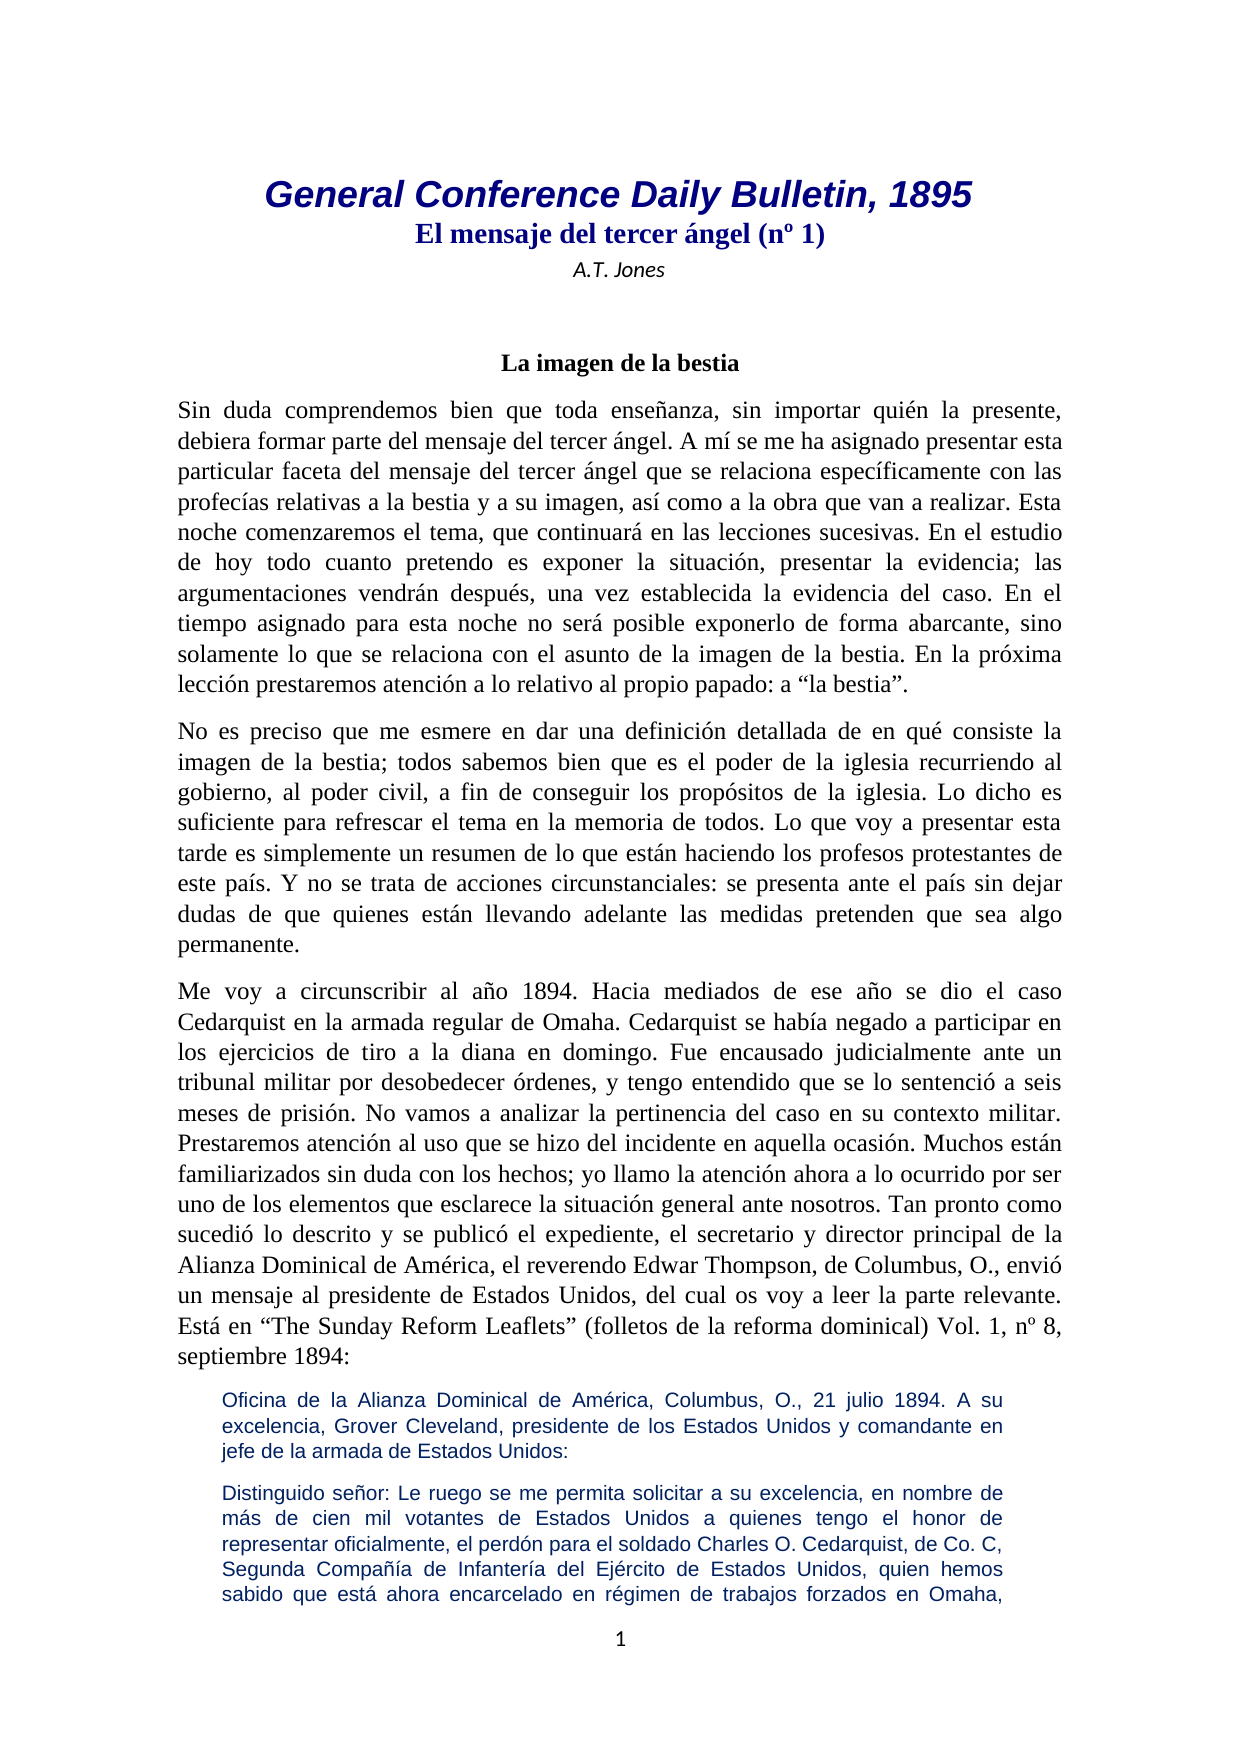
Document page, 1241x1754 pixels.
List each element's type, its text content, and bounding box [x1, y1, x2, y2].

subtitle General Conference Daily Bulletin, 1895 El mensaje del tercer ángel (nº 1) [177, 173, 1063, 249]
text No es preciso que me esmere en dar una definición detallada de en qué consiste la imagen de la bestia; todos sabemos bien que es el poder de la iglesia recurriendo al gobierno, al poder civil, a fin de conseguir los propósitos de la iglesia. Lo dicho es suficiente para refrescar el tema en la memoria de todos. Lo que voy a presentar esta tarde es simplemente un resumen de lo que están haciendo los profesos protestantes de este país. Y no se trata de acciones circunstanciales: se presenta ante el país sin dejar dudas de que quienes están llevando adelante las medidas pretenden que sea algo permanente. [177, 716, 1063, 958]
text La imagen de la bestia [177, 348, 1063, 377]
text A.T. Jones [177, 256, 1063, 283]
text Me voy a circunscribir al año 1894. Hacia mediados de ese año se dio el caso Cedarquist en la armada regular de Omaha. Cedarquist se había negado a participar en los ejercicios de tiro a la diana en domingo. Fue encausado judicialmente ante un tribunal militar por desobedecer órdenes, y tengo entendido que se lo sentenció a seis meses de prisión. No vamos a analizar la pertinencia del caso en su contexto militar. Prestaremos atención al uso que se hizo del incidente en aquella ocasión. Muchos están familiarizados sin duda con los hechos; yo llamo la atención ahora a lo ocurrido por ser uno de los elementos que esclarece la situación general ante nosotros. Tan pronto como sucedió lo descrito y se publicó el expediente, el secretario y director principal de la Alianza Dominical de América, el reverendo Edwar Thompson, de Columbus, O., envió un mensaje al presidente de Estados Unidos, del cual os voy a leer la parte relevante. Está en “The Sunday Reform Leaflets” (folletos de la reforma dominical) Vol. 1, nº 8, septiembre 1894: [177, 976, 1063, 1370]
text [222, 1481, 1004, 1606]
text Oficina de la Alianza Dominical de América, Columbus, O., 21 julio 1894. A su excelencia, Grover Cleveland, presidente de los Estados Unidos y comandante en jefe de la armada de Estados Unidos: [222, 1388, 1004, 1463]
text Sin duda comprendemos bien que toda enseñanza, sin importar quién la presente, debiera formar parte del mensaje del tercer ángel. A mí se me ha asignado presentar esta particular faceta del mensaje del tercer ángel que se relaciona específicamente con las profecías relativas a la bestia y a su imagen, así como a la obra que van a realizar. Esta noche comenzaremos el tema, que continuará en las lecciones sucesivas. En el estudio de hoy todo cuanto pretendo es exponer la situación, presentar la evidencia; las argumentaciones vendrán después, una vez establecida la evidencia del caso. En el tiempo asignado para esta noche no será posible exponerlo de forma abarcante, sino solamente lo que se relaciona con el asunto de la imagen de la bestia. En la próxima lección prestaremos atención a lo relativo al propio papado: a “la bestia”. [177, 395, 1063, 698]
